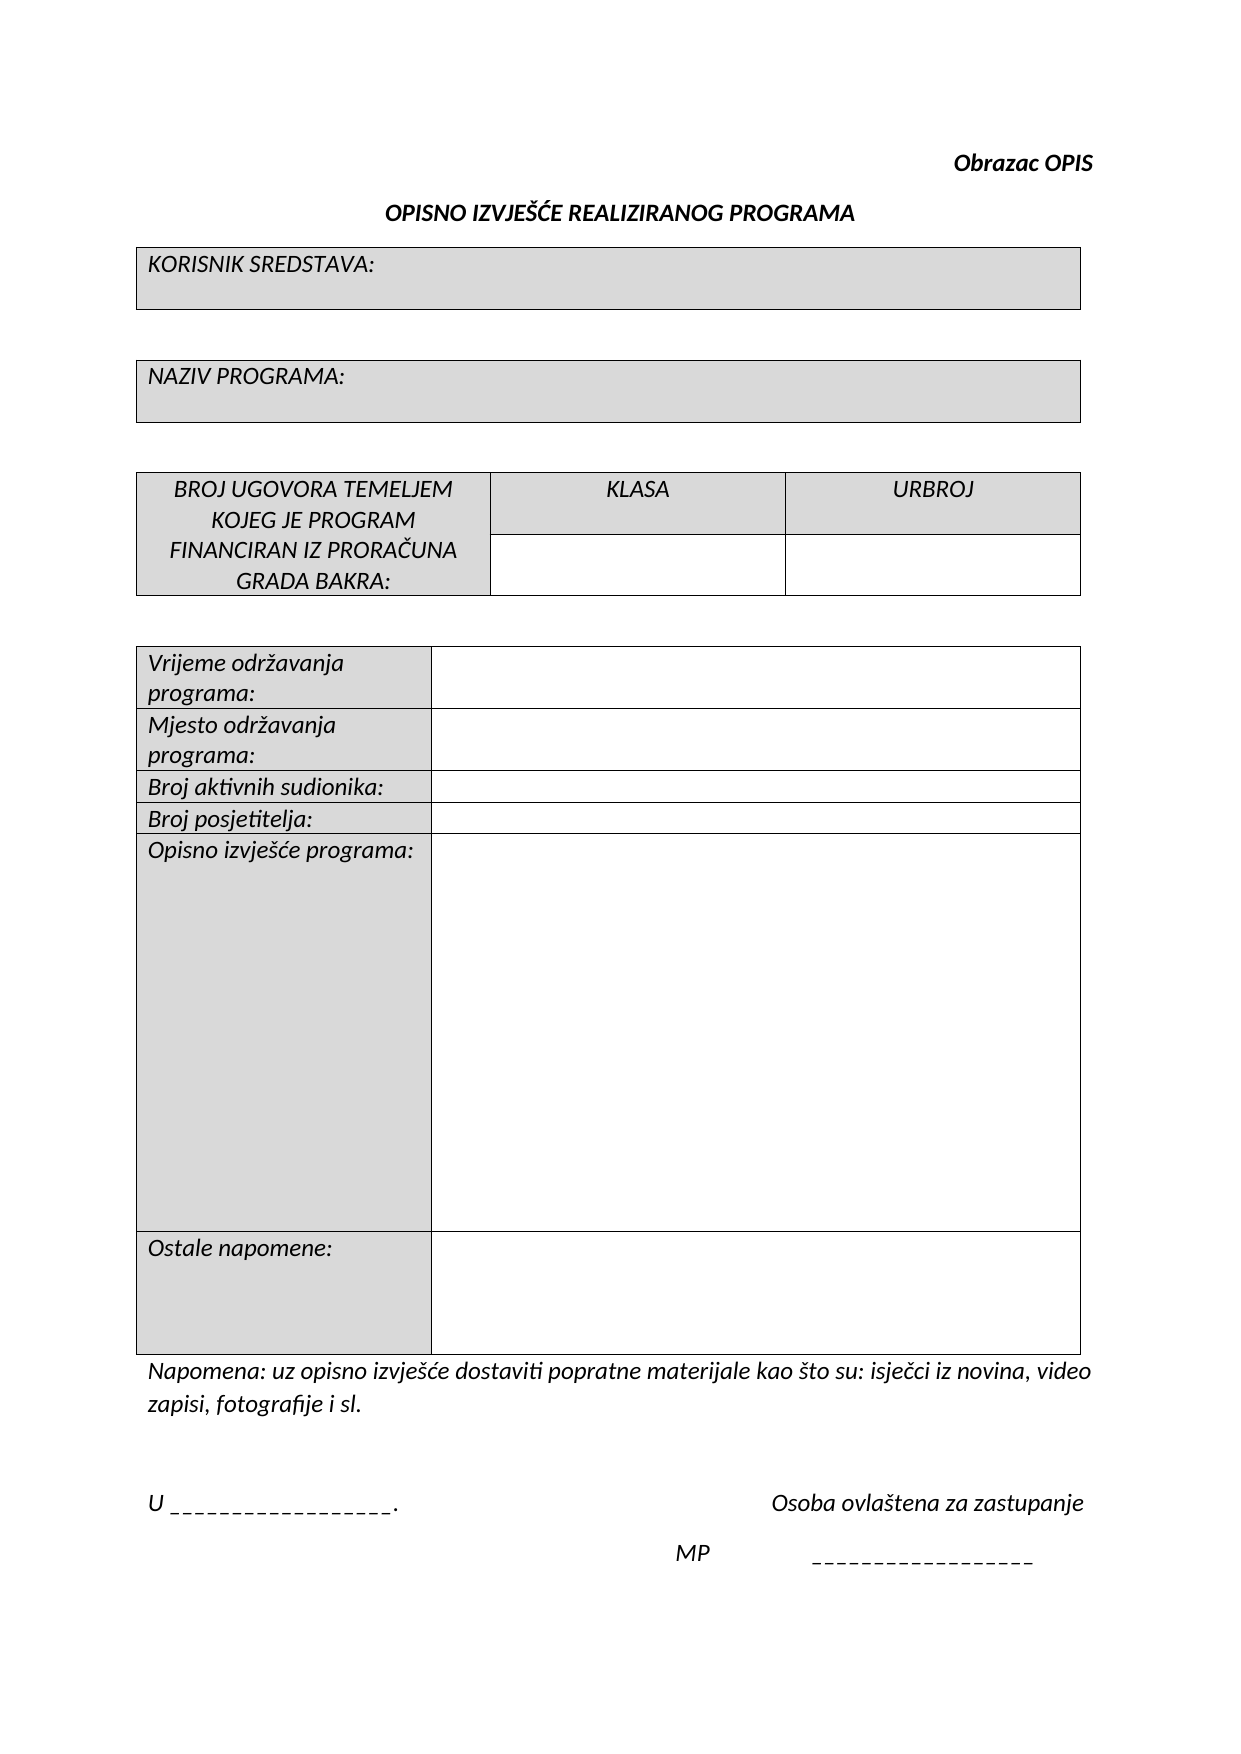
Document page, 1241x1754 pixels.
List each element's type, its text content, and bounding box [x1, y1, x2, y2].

table_cell Mjesto održavanja programa: [137, 709, 431, 770]
text Napomena: uz opisno izvješće dostaviti popratne materijale kao što su: isječci iz novina, video zapisi, fotografije i sl. [148, 1355, 1093, 1419]
table_header KLASA [491, 473, 785, 534]
table_cell [432, 1232, 1080, 1354]
text Obrazac OPIS [148, 148, 1093, 178]
table_cell [491, 535, 785, 595]
table_header NAZIV PROGRAMA: [137, 361, 1080, 422]
table_header BROJ UGOVORA TEMELJEM KOJEG JE PROGRAM FINANCIRAN IZ PRORAČUNA GRADA BAKRA: [137, 473, 490, 595]
table_cell Ostale napomene: [137, 1232, 431, 1354]
table_cell Broj posjetitelja: [137, 803, 431, 833]
table_cell [432, 709, 1080, 770]
table_cell [432, 771, 1080, 802]
table_header Vrijeme održavanja programa: [137, 647, 431, 708]
table_cell [432, 803, 1080, 833]
text OPISNO IZVJEŠĆE REALIZIRANOG PROGRAMA [148, 197, 1093, 228]
table_cell [432, 834, 1080, 1231]
table_cell Broj aktivnih sudionika: [137, 771, 431, 802]
table_header KORISNIK SREDSTAVA: [137, 248, 1080, 309]
table_cell Opisno izvješće programa: [137, 834, 431, 1231]
table_header URBROJ [786, 473, 1080, 534]
table_cell [786, 535, 1080, 595]
text MP __________________ [590, 1537, 1093, 1567]
text U __________________. Osoba ovlaštena za zastupanje [148, 1487, 1093, 1518]
table_header [432, 647, 1080, 708]
